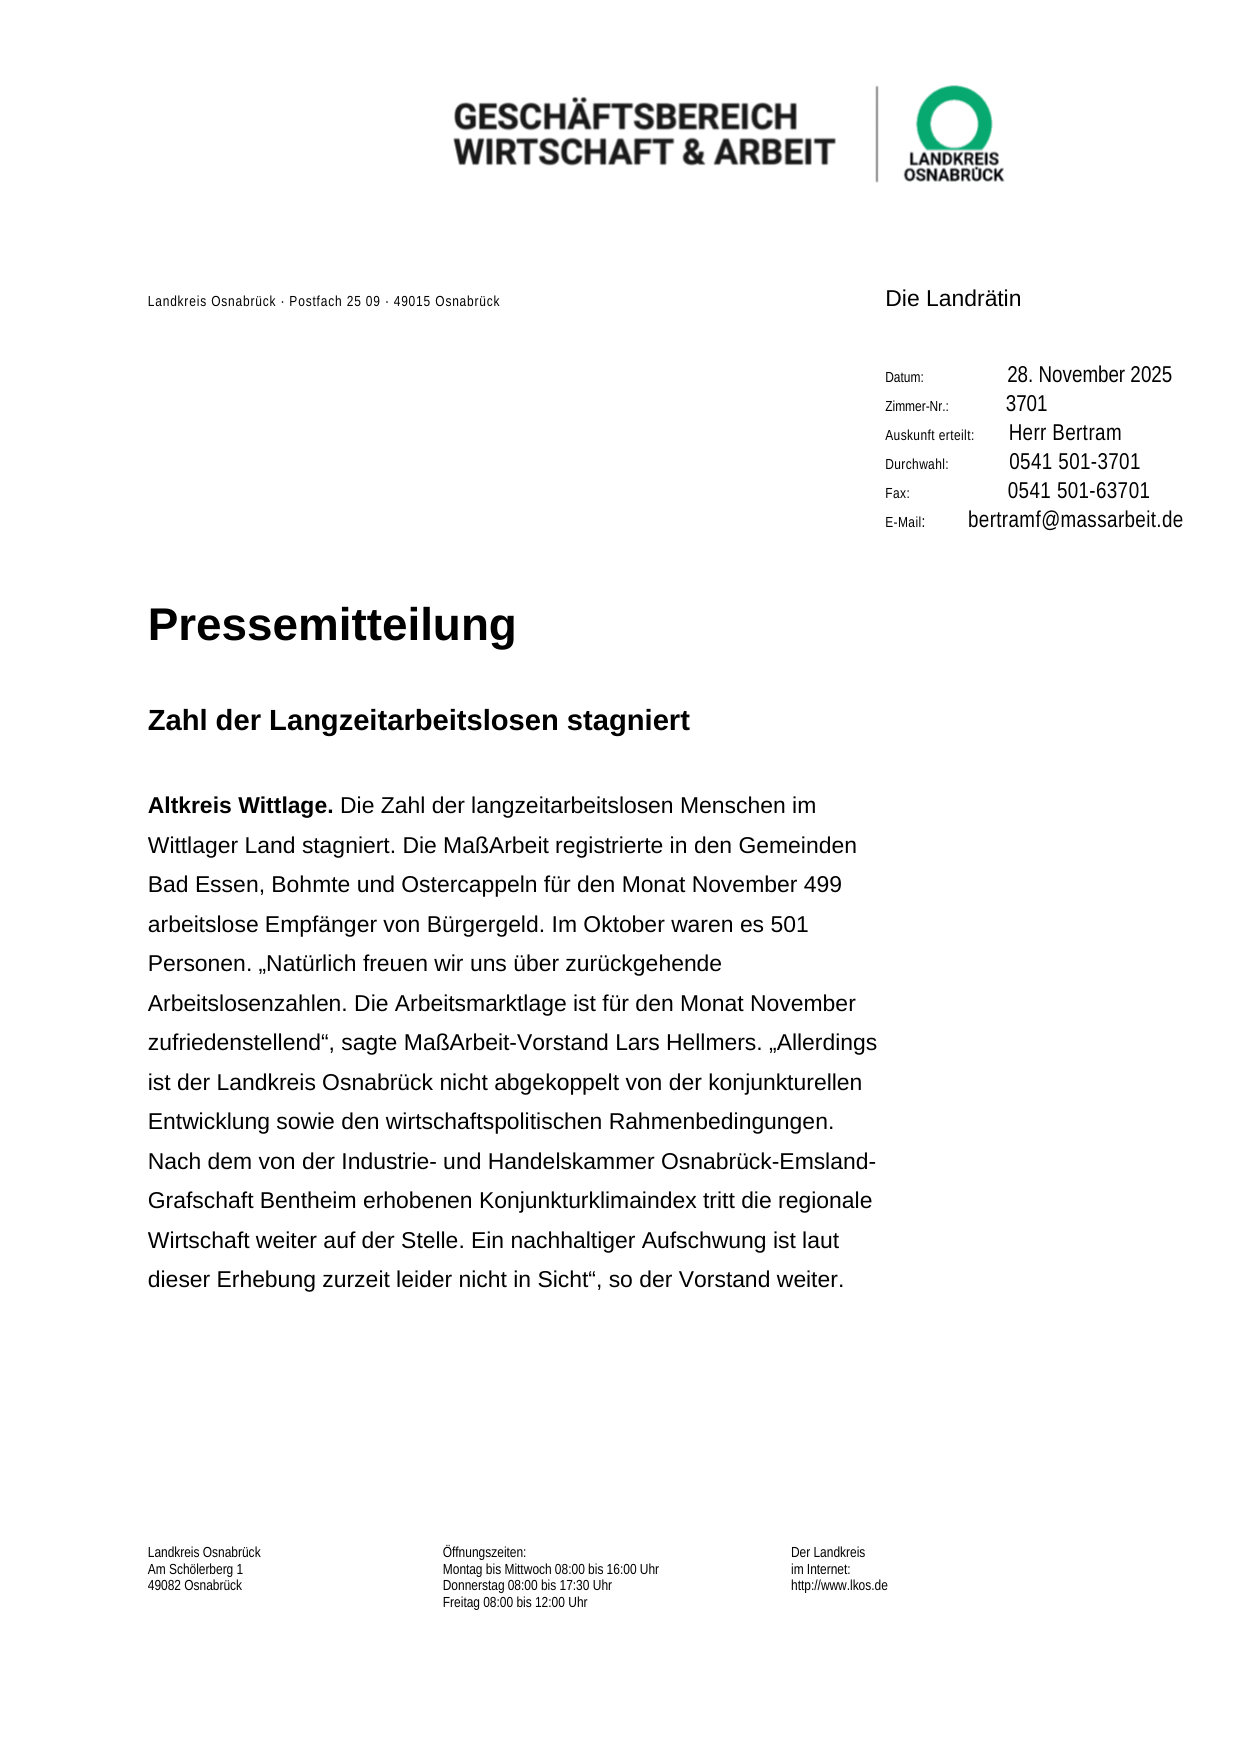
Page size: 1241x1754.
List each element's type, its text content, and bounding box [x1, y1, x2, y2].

text Altkreis Wittlage. Die Zahl der langzeitarbeitslosen Menschen im Wittlager Land stagniert. Die MaßArbeit registrierte in den Gemeinden Bad Essen, Bohmte und Ostercappeln für den Monat November 499 arbeitslose Empfänger von Bürgergeld. Im Oktober waren es 501 Personen. „Natürlich freuen wir uns über zurückgehende Arbeitslosenzahlen. Die Arbeitsmarktlage ist für den Monat November zufriedenstellend“, sagte MaßArbeit-Vorstand Lars Hellmers. „Allerdings ist der Landkreis Osnabrück nicht abgekoppelt von der konjunkturellen Entwicklung sowie den wirtschaftspolitischen Rahmenbedingungen. Nach dem von der Industrie- und Handelskammer Osnabrück-Emsland-Grafschaft Bentheim erhobenen Konjunkturklimaindex tritt die regionale Wirtschaft weiter auf der Stelle. Ein nachhaltiger Aufschwung ist laut dieser Erhebung zurzeit leider nicht in Sicht“, so der Vorstand weiter. [148, 792, 887, 1292]
text Zimmer-Nr.: 3701 [148, 390, 1240, 417]
text E-Mail: bertramf@massarbeit.de [885, 506, 1240, 532]
picture [424, 73, 1020, 199]
text Durchwahl: 0541 501-3701 [885, 448, 1240, 474]
text Pressemitteilung [148, 597, 1093, 650]
text Auskunft erteilt: Herr Bertram [885, 419, 1240, 446]
text Fax: 0541 501-63701 [885, 477, 1240, 503]
text Landkreis Osnabrück · Postfach 25 09 · 49015 Osnabrück Die Landrätin [148, 285, 1240, 311]
text Zahl der Langzeitarbeitslosen stagniert [148, 703, 974, 736]
text Datum: 28. November 2025 [148, 361, 1240, 388]
